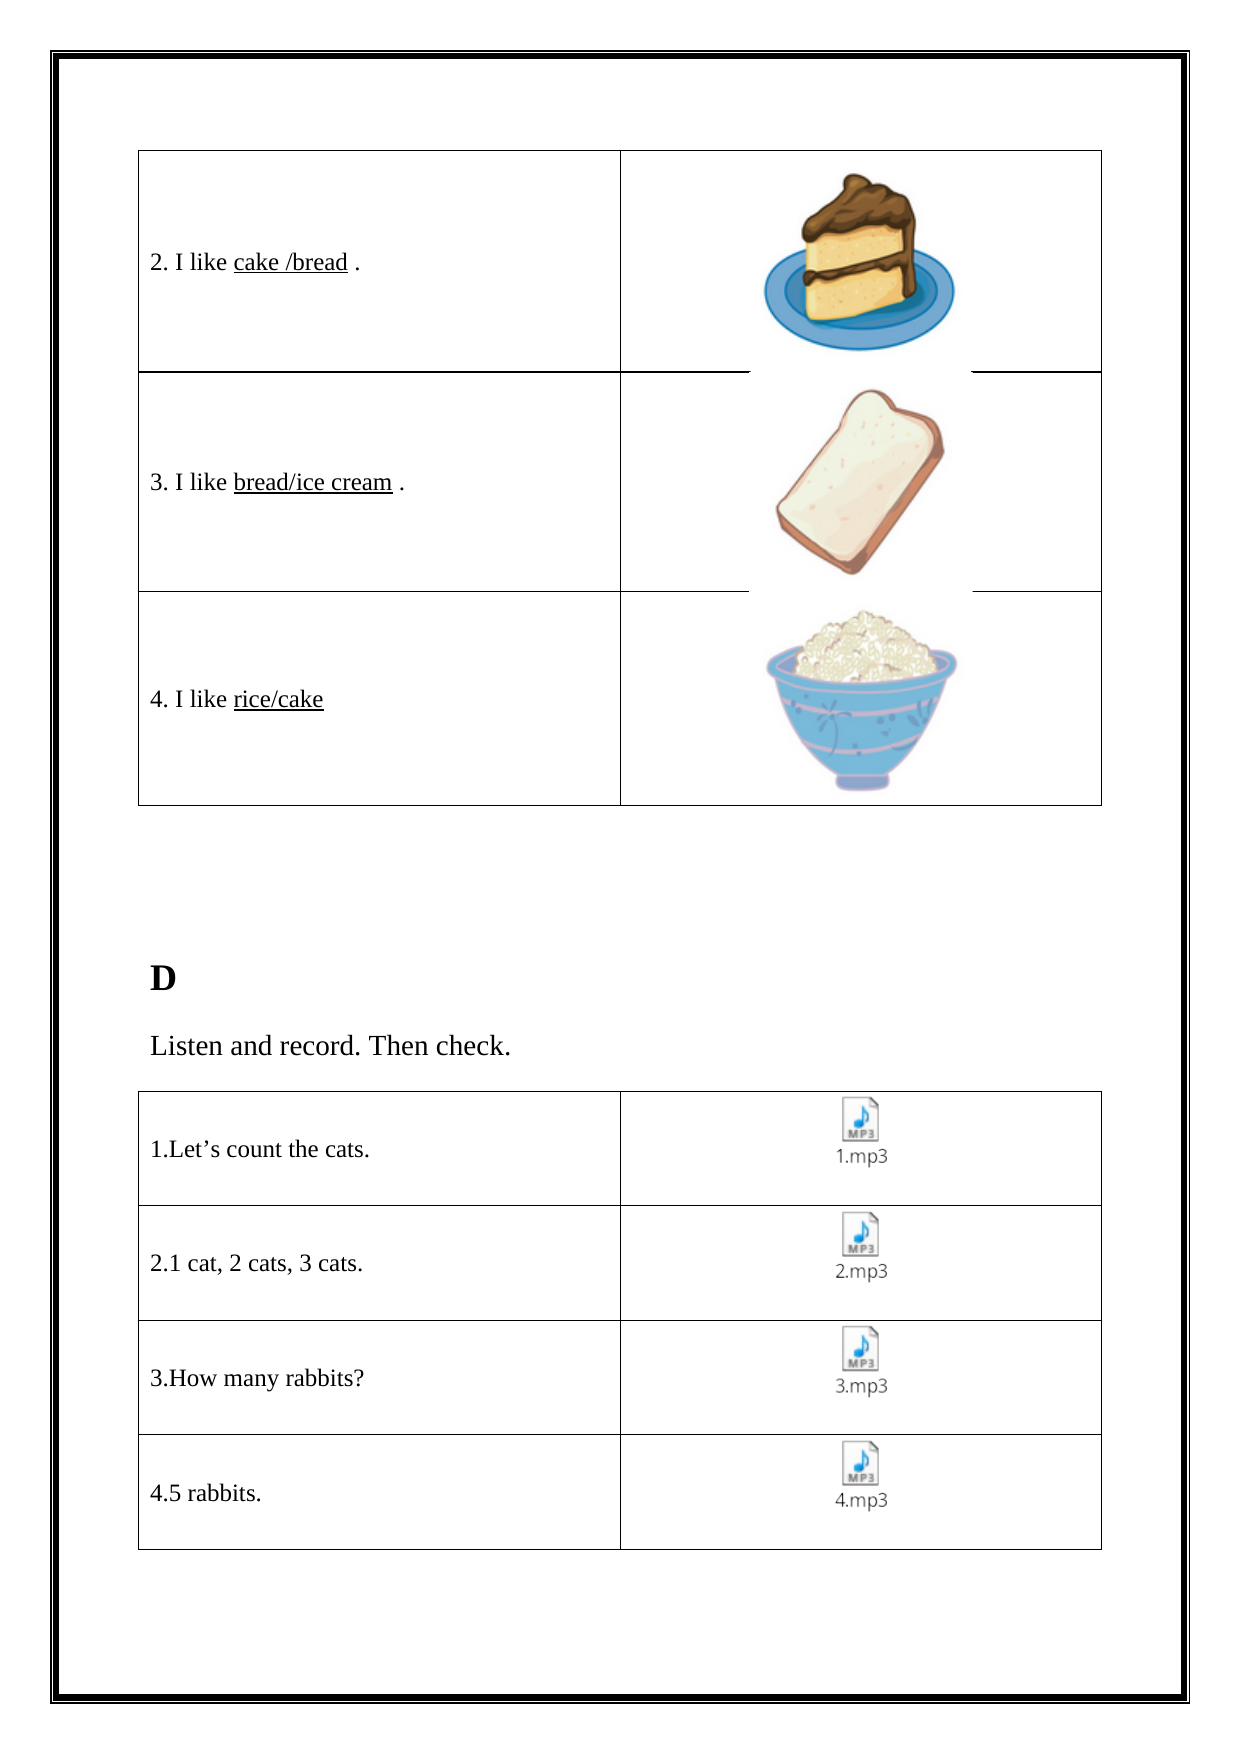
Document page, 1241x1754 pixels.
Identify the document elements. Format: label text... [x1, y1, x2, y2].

table_cell [621, 1321, 1101, 1434]
table_header [621, 1092, 1101, 1205]
table_cell [972, 592, 1101, 805]
text Listen and record. Then check. [150, 1028, 1090, 1061]
text D [150, 956, 1090, 999]
table_header 1.Let’s count the cats. [139, 1092, 620, 1205]
table_cell [621, 151, 750, 371]
table_cell 3.How many rabbits? [139, 1321, 620, 1434]
table_cell [621, 1435, 1101, 1549]
table_cell [973, 373, 1101, 591]
table_cell 4.5 rabbits. [139, 1435, 620, 1549]
table_cell [621, 373, 749, 591]
picture [749, 151, 973, 805]
table_cell 2.1 cat, 2 cats, 3 cats. [139, 1206, 620, 1320]
table_cell [621, 592, 750, 805]
table_cell 4. I like rice/cake [139, 592, 620, 805]
table_cell 3. I like bread/ice cream . [139, 373, 620, 591]
table_cell [621, 1206, 1101, 1320]
table_cell [971, 151, 1101, 371]
table_cell 2. I like cake /bread . [139, 151, 620, 371]
